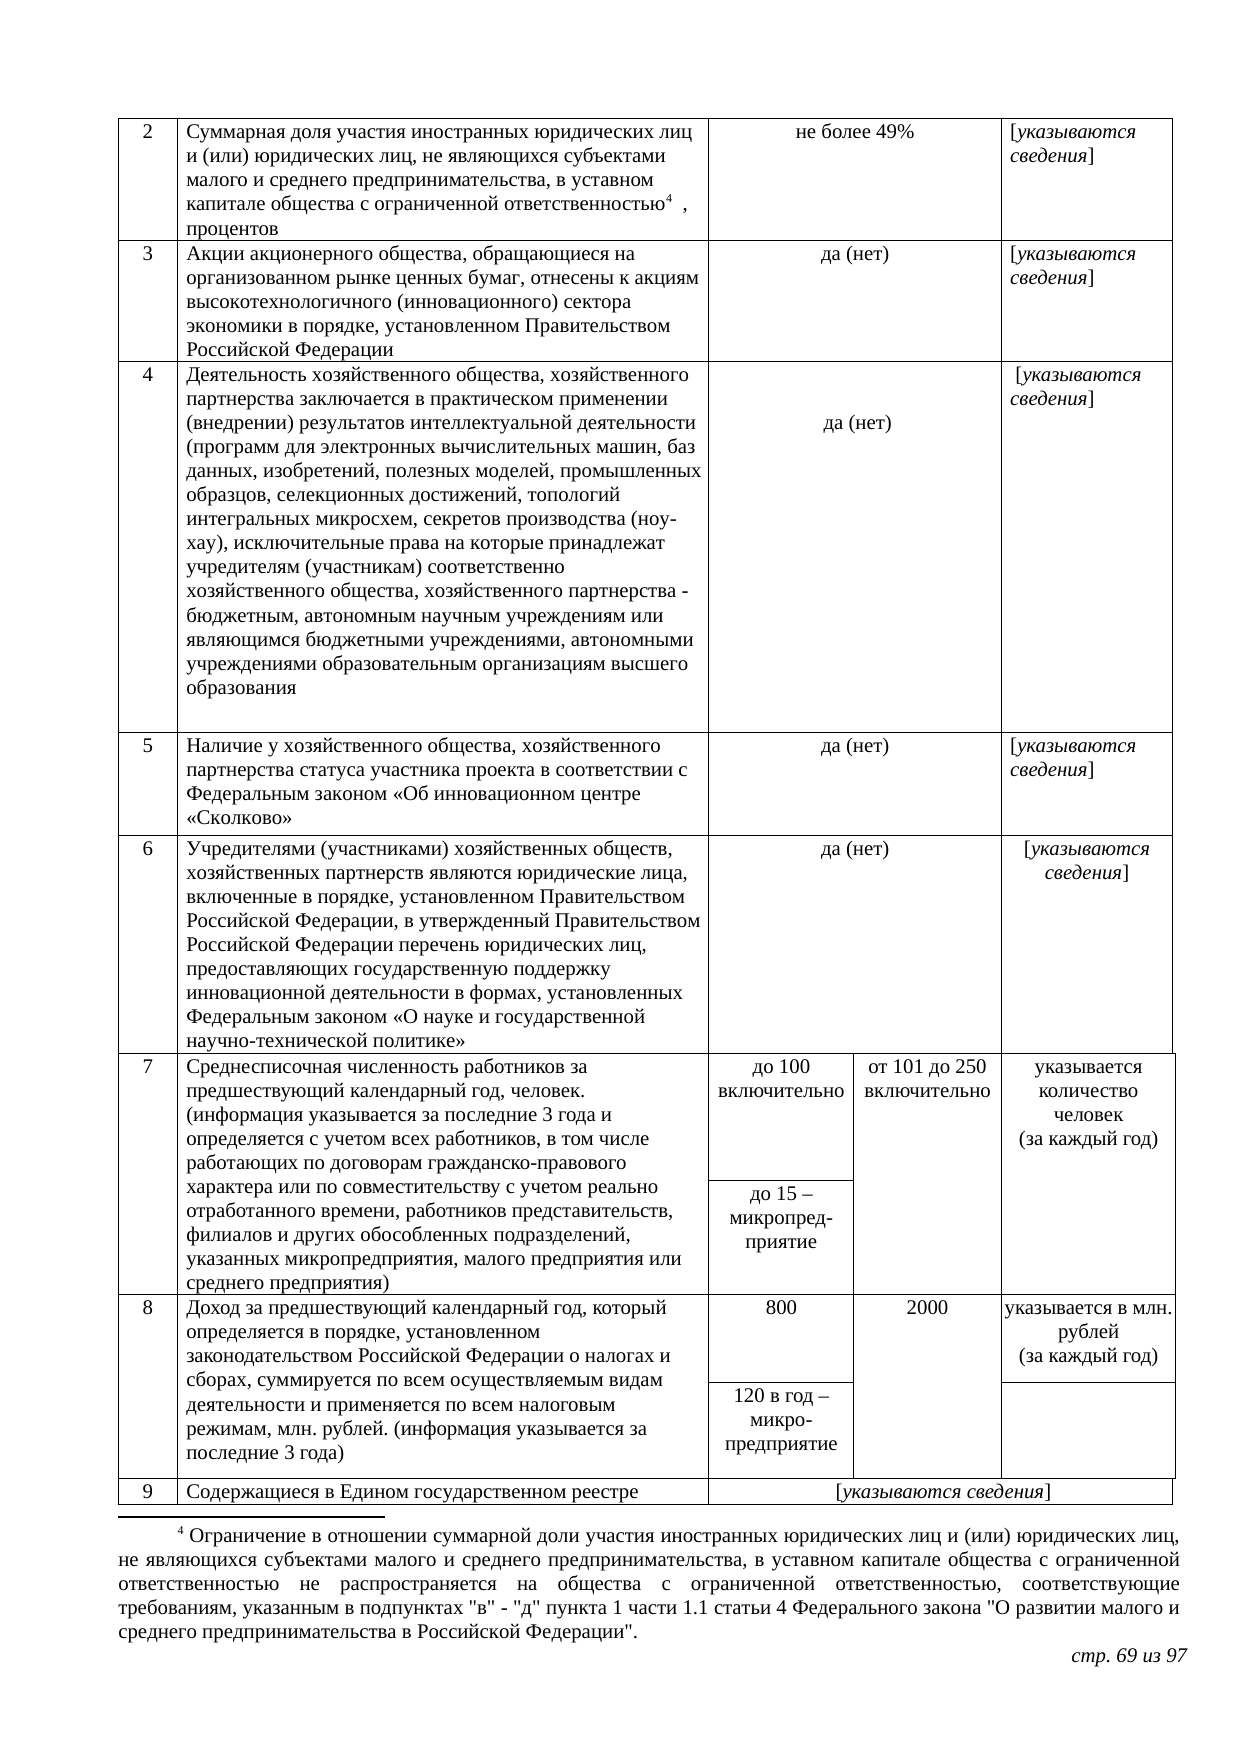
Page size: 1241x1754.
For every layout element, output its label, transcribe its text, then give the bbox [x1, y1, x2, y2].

table_cell Деятельность хозяйственного общества, хозяйственного партнерства заключается в практическом применении (внедрении) результатов интеллектуальной деятельности (программ для электронных вычислительных машин, баз данных, изобретений, полезных моделей, промышленных образцов, селекционных достижений, топологий интегральных микросхем, секретов производства (ноу-хау), исключительные права на которые принадлежат учредителям (участникам) соответственно хозяйственного общества, хозяйственного партнерства - бюджетным, автономным научным учреждениям или являющимся бюджетными учреждениями, автономными учреждениями образовательным организациям высшего образования [178, 362, 708, 732]
table_cell 6 [119, 836, 177, 1052]
table_cell Доход за предшествующий календарный год, который определяется в порядке, установленном законодательством Российской Федерации о налогах и сборах, суммируется по всем осуществляемым видам деятельности и применяется по всем налоговым режимам, млн. рублей. (информация указывается за последние 3 года) [178, 1295, 708, 1478]
table_cell Акции акционерного общества, обращающиеся на организованном рынке ценных бумаг, отнесены к акциям высокотехнологичного (инновационного) сектора экономики в порядке, установленном Правительством Российской Федерации [178, 241, 708, 361]
table_cell 7 [119, 1054, 177, 1294]
table_cell Среднесписочная численность работников за предшествующий календарный год, человек. (информация указывается за последние 3 года и определяется с учетом всех работников, в том числе работающих по договорам гражданско-правового характера или по совместительству с учетом реально отработанного времени, работников представительств, филиалов и других обособленных подразделений, указанных микропредприятия, малого предприятия или среднего предприятия) [178, 1054, 708, 1294]
table_cell Учредителями (участниками) хозяйственных обществ, хозяйственных партнерств являются юридические лица, включенные в порядке, установленном Правительством Российской Федерации, в утвержденный Правительством Российской Федерации перечень юридических лиц, предоставляющих государственную поддержку инновационной деятельности в формах, установленных Федеральным законом «О науке и государственной научно-технической политике» [178, 836, 708, 1052]
table_cell указывается в млн. рублей (за каждый год) [1002, 1295, 1175, 1382]
table_cell 2 [119, 119, 177, 239]
table_cell да (нет) [709, 836, 1001, 1052]
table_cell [178, 1479, 708, 1504]
table_cell [1002, 1383, 1175, 1478]
table_cell до 15 – микропредприятие [709, 1181, 853, 1294]
table_cell Наличие у хозяйственного общества, хозяйственного партнерства статуса участника проекта в соответствии с Федеральным законом «Об инновационном центре «Сколково» [178, 733, 708, 835]
table_cell [указываются сведения] [1002, 241, 1172, 361]
table_cell от 101 до 250 включительно [854, 1054, 1001, 1294]
table_cell да (нет) [709, 362, 1001, 732]
table_cell да (нет) [709, 241, 1001, 361]
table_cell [1002, 119, 1172, 239]
table_cell 3 [119, 241, 177, 361]
table_cell 4 [119, 362, 177, 732]
table_cell Суммарная доля участия иностранных юридических лиц и (или) юридических лиц, не являющихся субъектами малого и среднего предпринимательства, в уставном капитале общества с ограниченной ответственностью , процентов [178, 119, 708, 239]
table_cell да (нет) [709, 733, 1001, 835]
table_cell 800 [709, 1295, 853, 1382]
table_cell не более 49% [709, 119, 1001, 239]
table_cell до 100 включительно [709, 1054, 853, 1180]
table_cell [709, 1479, 1172, 1504]
table_cell 2000 [854, 1295, 1001, 1478]
table_cell [указываются сведения] [1002, 733, 1172, 835]
table_cell 8 [119, 1295, 177, 1478]
table_cell [указываются сведения] [1002, 836, 1172, 1052]
table_cell [указываются сведения] [1002, 362, 1172, 732]
table_cell 120 в год – микропредприятие [709, 1383, 853, 1478]
table_cell 5 [119, 733, 177, 835]
table_cell указывается количество человек (за каждый год) [1002, 1054, 1175, 1294]
table_cell 9 [119, 1479, 177, 1504]
